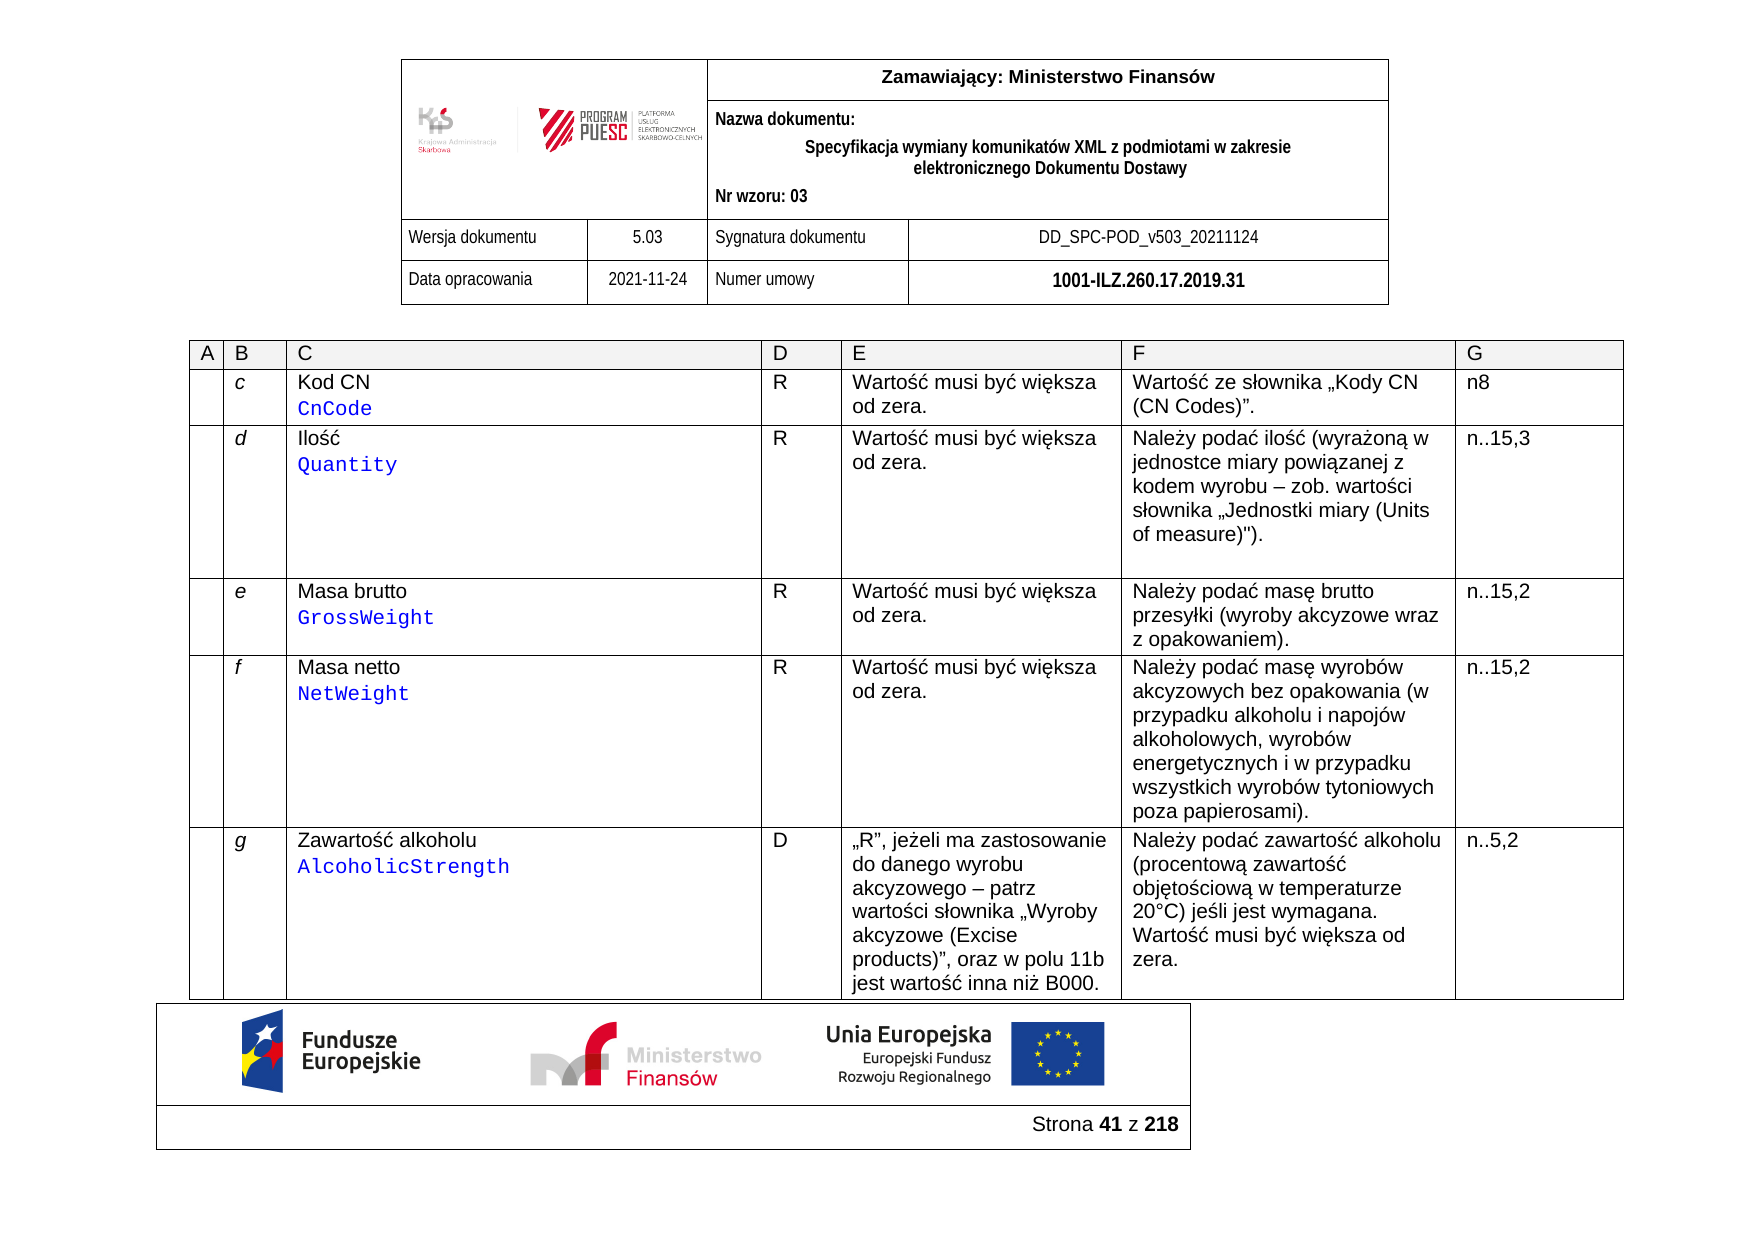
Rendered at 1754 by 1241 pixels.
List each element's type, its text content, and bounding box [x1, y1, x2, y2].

table_cell R [762, 656, 841, 827]
table_cell Wartość musi być większa od zera. [842, 370, 1121, 425]
table_cell D [762, 828, 841, 999]
table_cell Wartość musi być większa od zera. [842, 579, 1121, 654]
table_cell [190, 370, 223, 425]
table_header G [1456, 341, 1623, 369]
table_header C [287, 341, 761, 369]
table_cell f [224, 656, 286, 827]
table_cell g [224, 828, 286, 999]
table_cell R [762, 370, 841, 425]
table_cell Wartość ze słownika „Kody CN (CN Codes)”. [1122, 370, 1455, 425]
table_header D [762, 341, 841, 369]
table_cell [190, 828, 223, 999]
table_cell Masa brutto GrossWeight [287, 579, 761, 654]
table_cell n..15,2 [1456, 656, 1623, 827]
picture [408, 97, 702, 163]
table_cell c [224, 370, 286, 425]
table_cell e [224, 579, 286, 654]
table_cell Należy podać ilość (wyrażoną w jednostce miary powiązanej z kodem wyrobu – zob. wartości słownika „Jednostki miary (Units of measure)"). [1122, 426, 1455, 578]
table_cell Ilość Quantity [287, 426, 761, 578]
table_cell n..15,3 [1456, 426, 1623, 578]
table_header E [842, 341, 1121, 369]
table_cell R [762, 426, 841, 578]
table_cell Kod CN CnCode [287, 370, 761, 425]
table_cell [190, 426, 223, 578]
table_cell d [224, 426, 286, 578]
table_cell Zawartość alkoholu AlcoholicStrength [287, 828, 761, 999]
table_cell n..15,2 [1456, 579, 1623, 654]
table_header F [1122, 341, 1455, 369]
table_cell [190, 579, 223, 654]
table_cell Należy podać zawartość alkoholu (procentową zawartość objętościową w temperaturze 20°C) jeśli jest wymagana. Wartość musi być większa od zera. [1122, 828, 1455, 999]
table_header A [190, 341, 223, 369]
table_cell Masa netto NetWeight [287, 656, 761, 827]
table_header B [224, 341, 286, 369]
table_cell Wartość musi być większa od zera. [842, 426, 1121, 578]
table_cell Należy podać masę wyrobów akcyzowych bez opakowania (w przypadku alkoholu i napojów alkoholowych, wyrobów energetycznych i w przypadku wszystkich wyrobów tytoniowych poza papierosami). [1122, 656, 1455, 827]
picture [242, 1009, 1105, 1093]
table_cell n8 [1456, 370, 1623, 425]
table_cell n..5,2 [1456, 828, 1623, 999]
table_cell R [762, 579, 841, 654]
table_cell [190, 656, 223, 827]
table_cell Należy podać masę brutto przesyłki (wyroby akcyzowe wraz z opakowaniem). [1122, 579, 1455, 654]
table_cell Wartość musi być większa od zera. [842, 656, 1121, 827]
